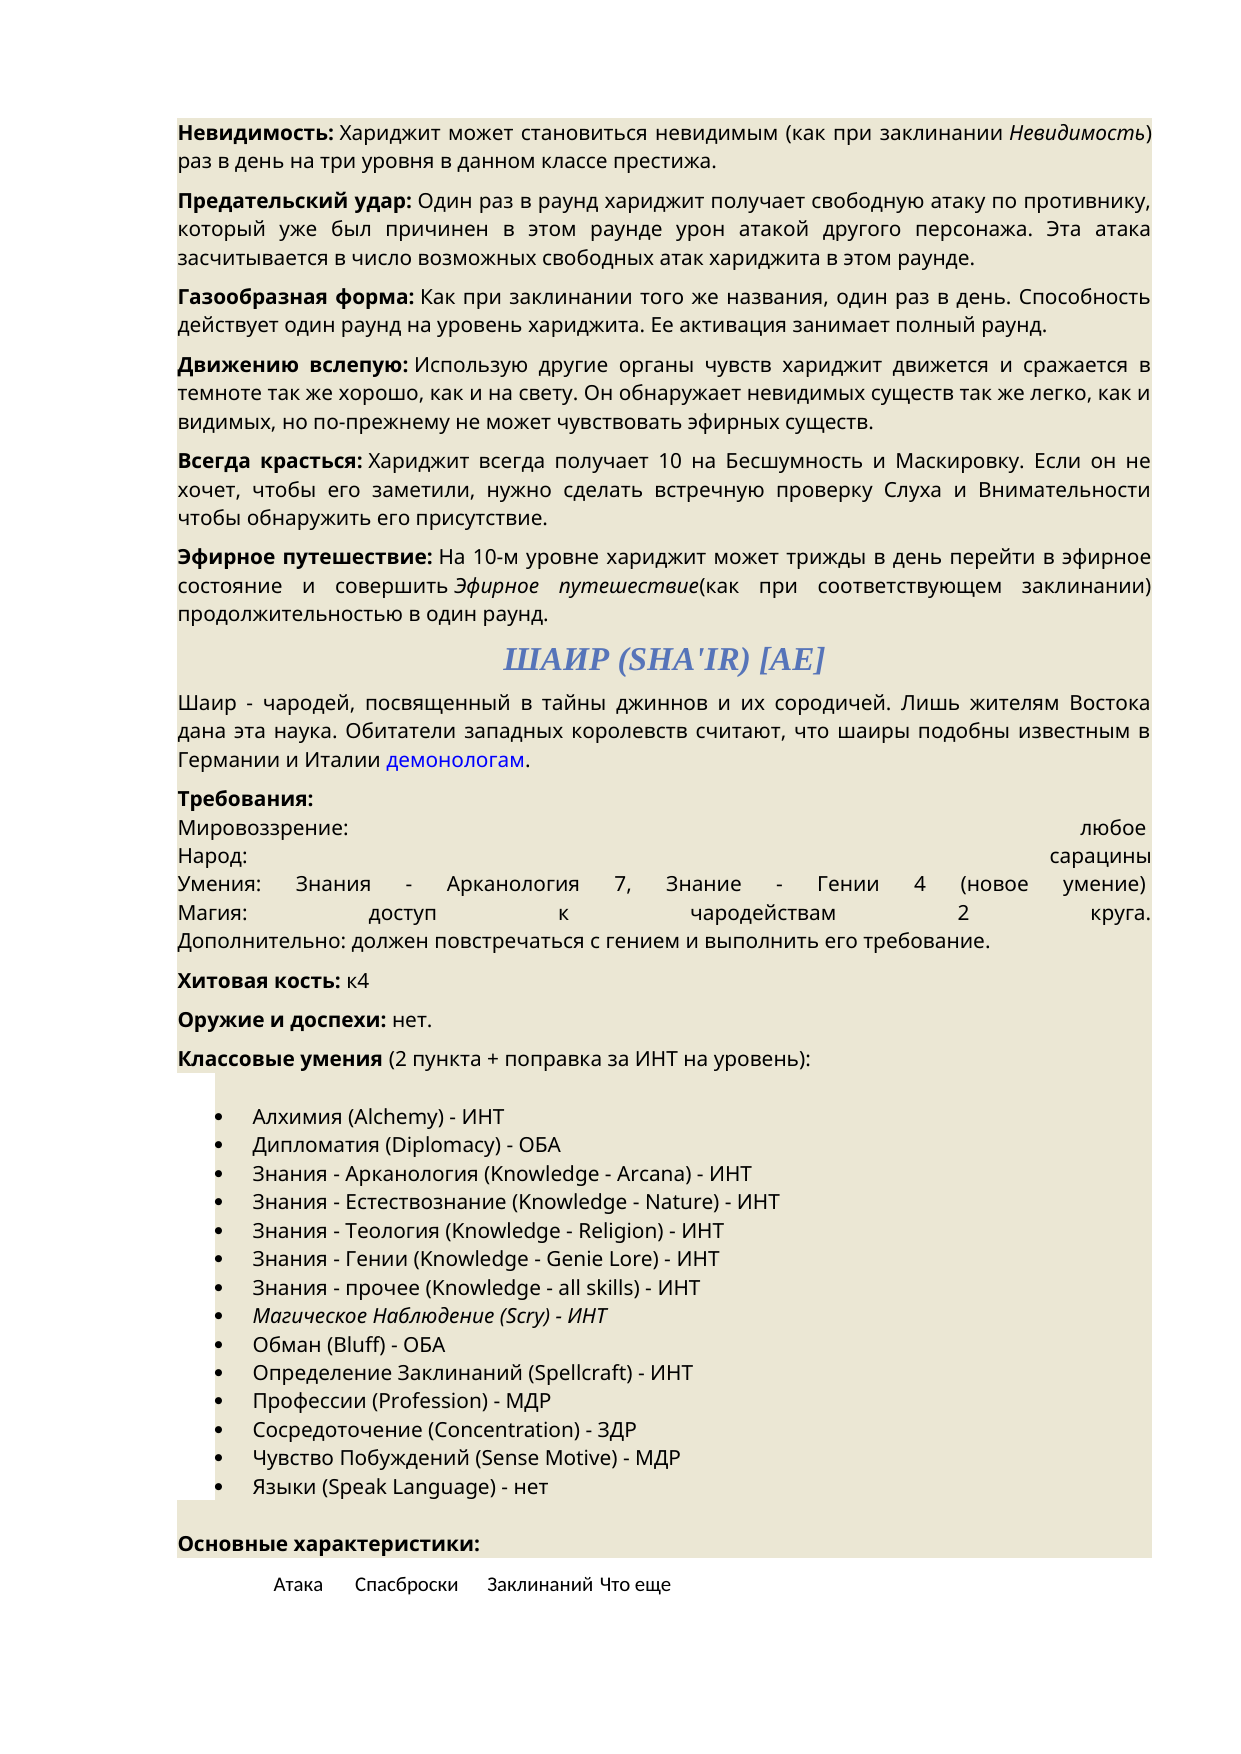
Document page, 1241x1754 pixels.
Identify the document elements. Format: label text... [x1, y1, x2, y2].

text Оружие и доспехи: нет. [177, 1005, 1152, 1034]
list Определение Заклинаний (Spellcraft) - ИНТ [215, 1358, 1152, 1387]
list Алхимия (Alchemy) - ИНТ [215, 1102, 1152, 1131]
list Дипломатия (Diplomacy) - ОБА [215, 1131, 1152, 1159]
list Магическое Наблюдение (Scry) - ИНТ [215, 1301, 1152, 1330]
subtitle ШАИР (SHA'IR) [AE] [177, 639, 1152, 677]
text Эфирное путешествие: На 10-м уровне хариджит может трижды в день перейти в эфирное состояние и совершить Эфирное путешествие(как при соответствующем заклинании) продолжительностью в один раунд. [177, 542, 1152, 628]
list Чувство Побуждений (Sense Motive) - МДР [215, 1443, 1152, 1472]
text Основные характеристики: [177, 1529, 1152, 1558]
list Знания - Гении (Knowledge - Genie Lore) - ИНТ [215, 1244, 1152, 1273]
list Сосредоточение (Concentration) - ЗДР [215, 1415, 1152, 1443]
list Знания - Арканология (Knowledge - Arcana) - ИНТ [215, 1159, 1152, 1187]
text Движению вслепую: Использую другие органы чувств хариджит движется и сражается в темноте так же хорошо, как и на свету. Он обнаружает невидимых существ так же легко, как и видимых, но по-прежнему не может чувствовать эфирных существ. [177, 350, 1152, 435]
list Профессии (Profession) - МДР [215, 1387, 1152, 1415]
list Знания - Теология (Knowledge - Religion) - ИНТ [215, 1216, 1152, 1244]
list Языки (Speak Language) - нет [215, 1472, 1152, 1500]
list Знания - Естествознание (Knowledge - Nature) - ИНТ [215, 1187, 1152, 1216]
text Хитовая кость: к4 [177, 966, 1152, 994]
list Знания - прочее (Knowledge - all skills) - ИНТ [215, 1273, 1152, 1301]
text Требования: Мировоззрение: любое Народ: сарацины Умения: Знания - Арканология 7, Знание - Гении 4 (новое умение) Магия: доступ к чародействам 2 круга. Дополнительно: должен повстречаться с гением и выполнить его требование. [177, 784, 1152, 955]
list Обман (Bluff) - ОБА [215, 1330, 1152, 1358]
text Шаир - чародей, посвященный в тайны джиннов и их сородичей. Лишь жителям Востока дана эта наука. Обитатели западных королевств считают, что шаиры подобны известным в Германии и Италии демонологам. [177, 688, 1152, 773]
text Газообразная форма: Как при заклинании того же названия, один раз в день. Способность действует один раунд на уровень хариджита. Ее активация занимает полный раунд. [177, 282, 1152, 339]
text Классовые умения (2 пункта + поправка за ИНТ на уровень): [177, 1044, 1152, 1073]
text Всегда красться: Хариджит всегда получает 10 на Бесшумность и Маскировку. Если он не хочет, чтобы его заметили, нужно сделать встречную проверку Слуха и Внимательности чтобы обнаружить его присутствие. [177, 446, 1152, 532]
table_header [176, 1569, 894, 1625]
text Предательский удар: Один раз в раунд хариджит получает свободную атаку по противнику, который уже был причинен в этом раунде урон атакой другого персонажа. Эта атака засчитывается в число возможных свободных атак хариджита в этом раунде. [177, 186, 1152, 271]
text Невидимость: Хариджит может становиться невидимым (как при заклинании Невидимость) раз в день на три уровня в данном классе престижа. [177, 118, 1152, 175]
